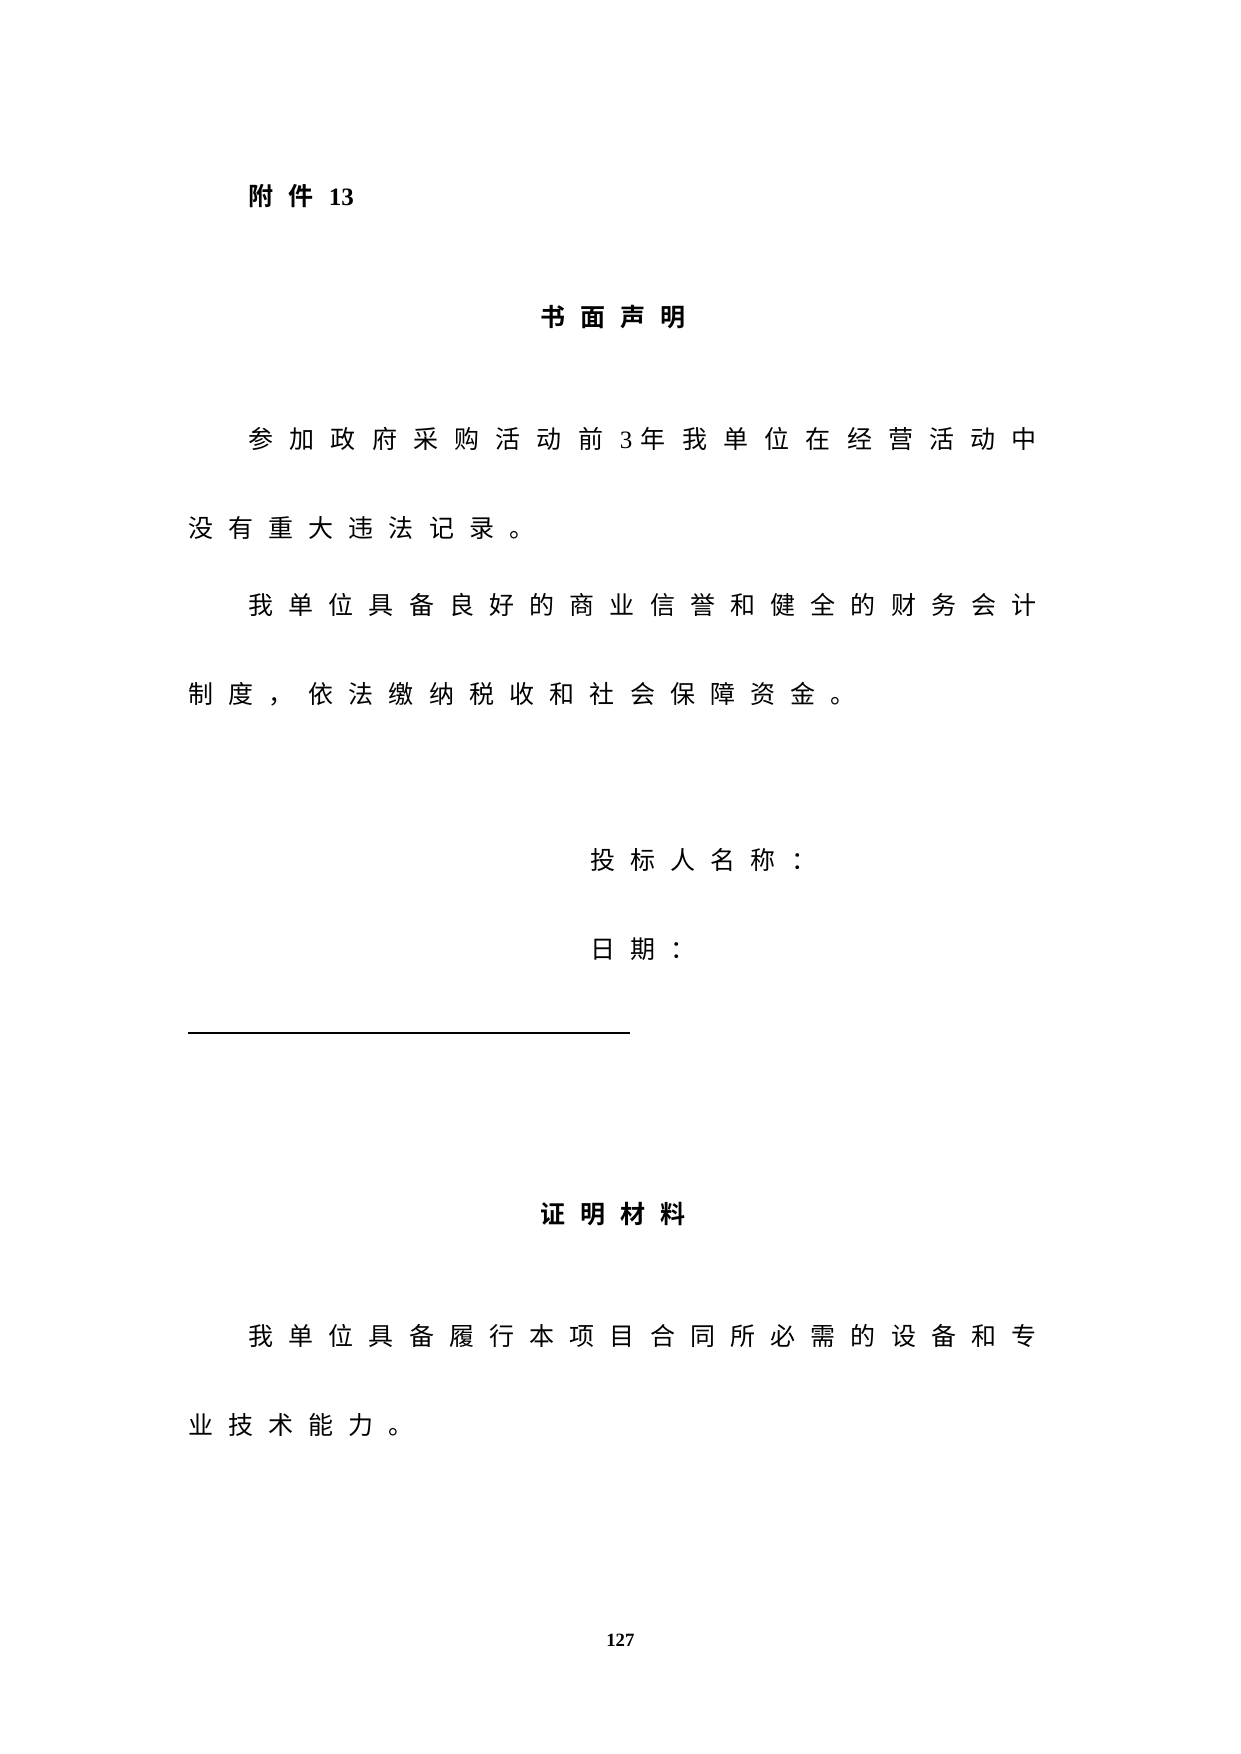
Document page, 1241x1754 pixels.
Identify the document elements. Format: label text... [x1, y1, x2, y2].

text 日期： [588, 918, 1052, 977]
text 附件13 [188, 164, 1052, 224]
text 投标人名称： [588, 829, 1052, 888]
text 参加政府采购活动前3年我单位在经营活动中没有重大违法记录。 [188, 408, 1052, 556]
text 我单位具备履行本项目合同所必需的设备和专业技术能力。 [188, 1305, 1052, 1453]
text 我单位具备良好的商业信誉和健全的财务会计制度，依法缴纳税收和社会保障资金。 [188, 574, 1052, 723]
text 书面声明 [188, 286, 1052, 345]
text 证明材料 [188, 1183, 1052, 1243]
